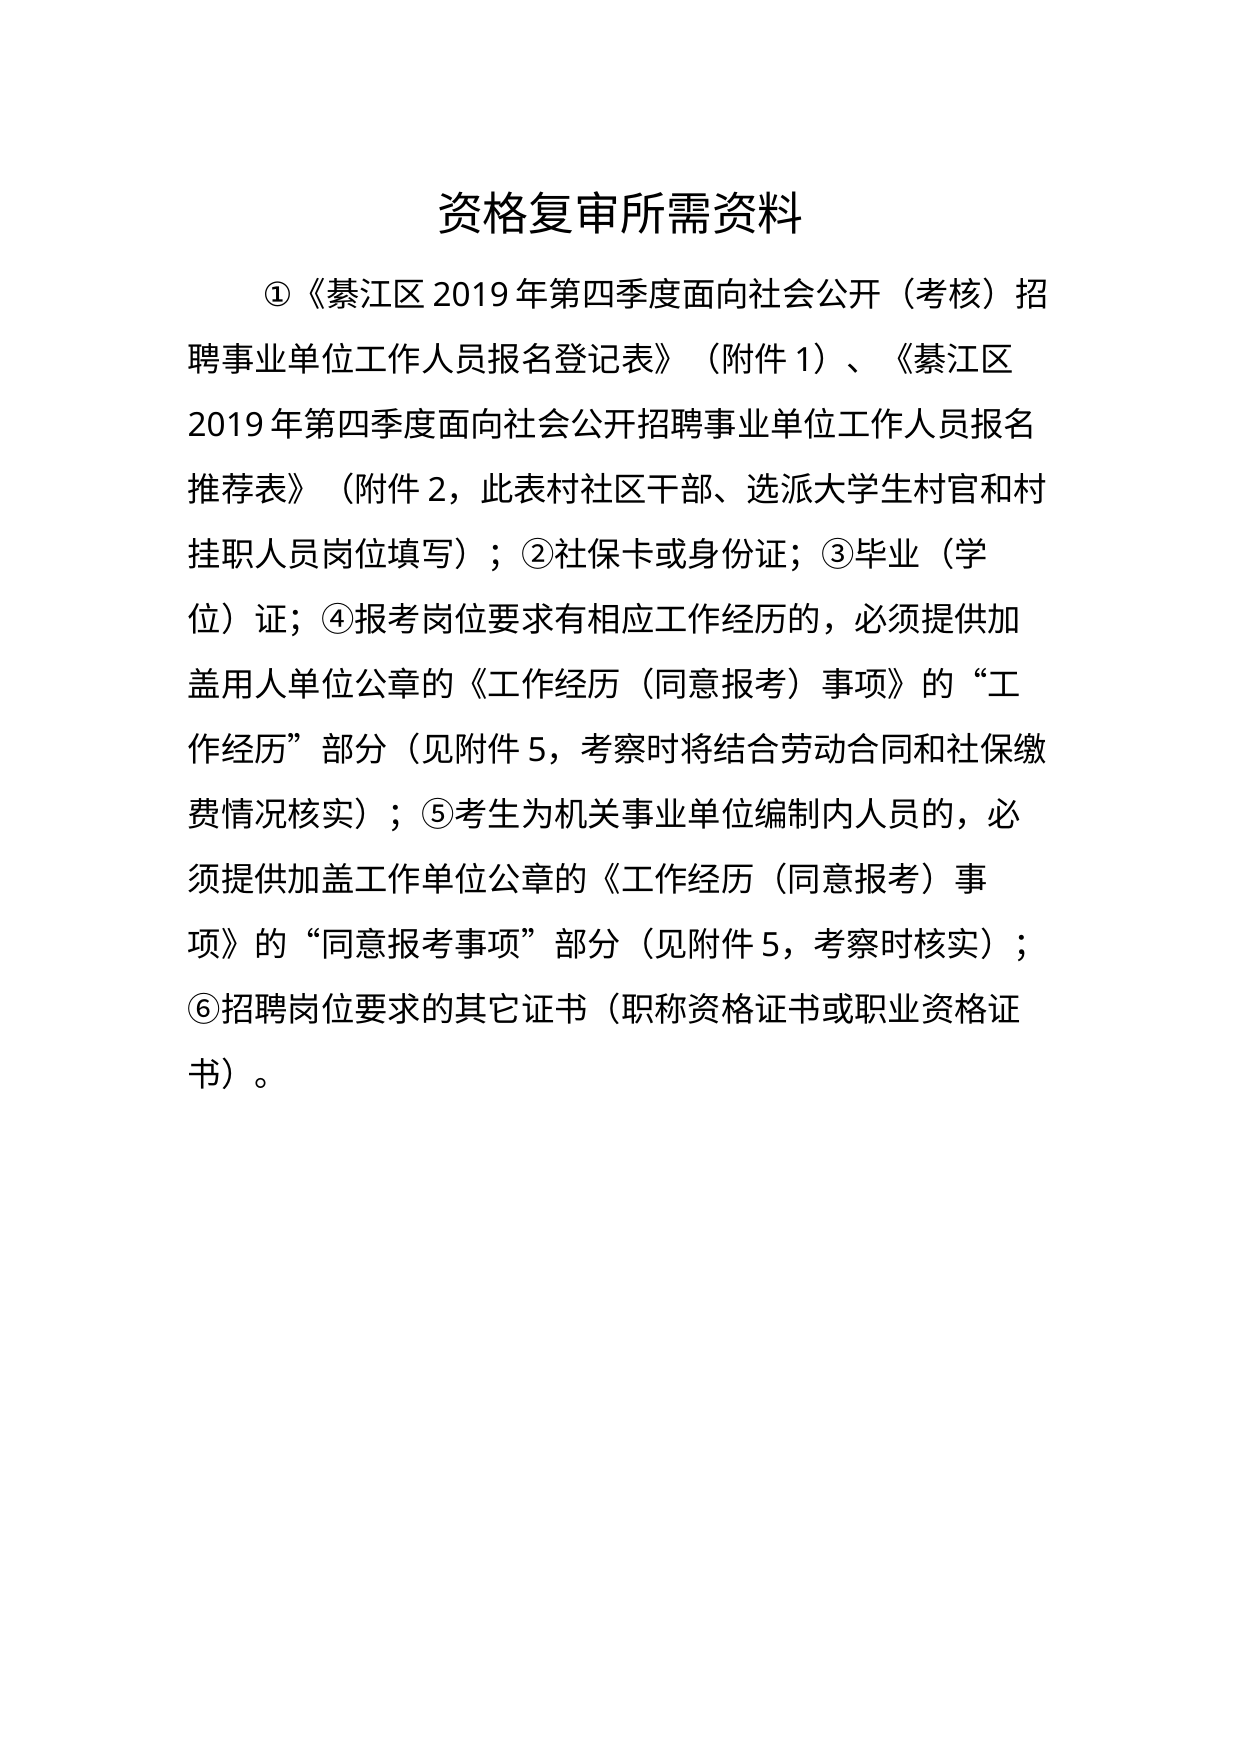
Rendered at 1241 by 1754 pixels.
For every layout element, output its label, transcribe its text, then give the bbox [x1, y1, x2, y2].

text 资格复审所需资料 [187, 162, 1053, 259]
text ①《綦江区2019年第四季度面向社会公开（考核）招聘事业单位工作人员报名登记表》（附件1）、《綦江区2019年第四季度面向社会公开招聘事业单位工作人员报名推荐表》（附件2，此表村社区干部、选派大学生村官和村挂职人员岗位填写）；②社保卡或身份证；③毕业（学位）证；④报考岗位要求有相应工作经历的，必须提供加盖用人单位公章的《工作经历（同意报考）事项》的“工作经历”部分（见附件5，考察时将结合劳动合同和社保缴费情况核实）；⑤考生为机关事业单位编制内人员的，必须提供加盖工作单位公章的《工作经历（同意报考）事项》的“同意报考事项”部分（见附件5，考察时核实）；⑥招聘岗位要求的其它证书（职称资格证书或职业资格证书）。 [187, 259, 1053, 1104]
